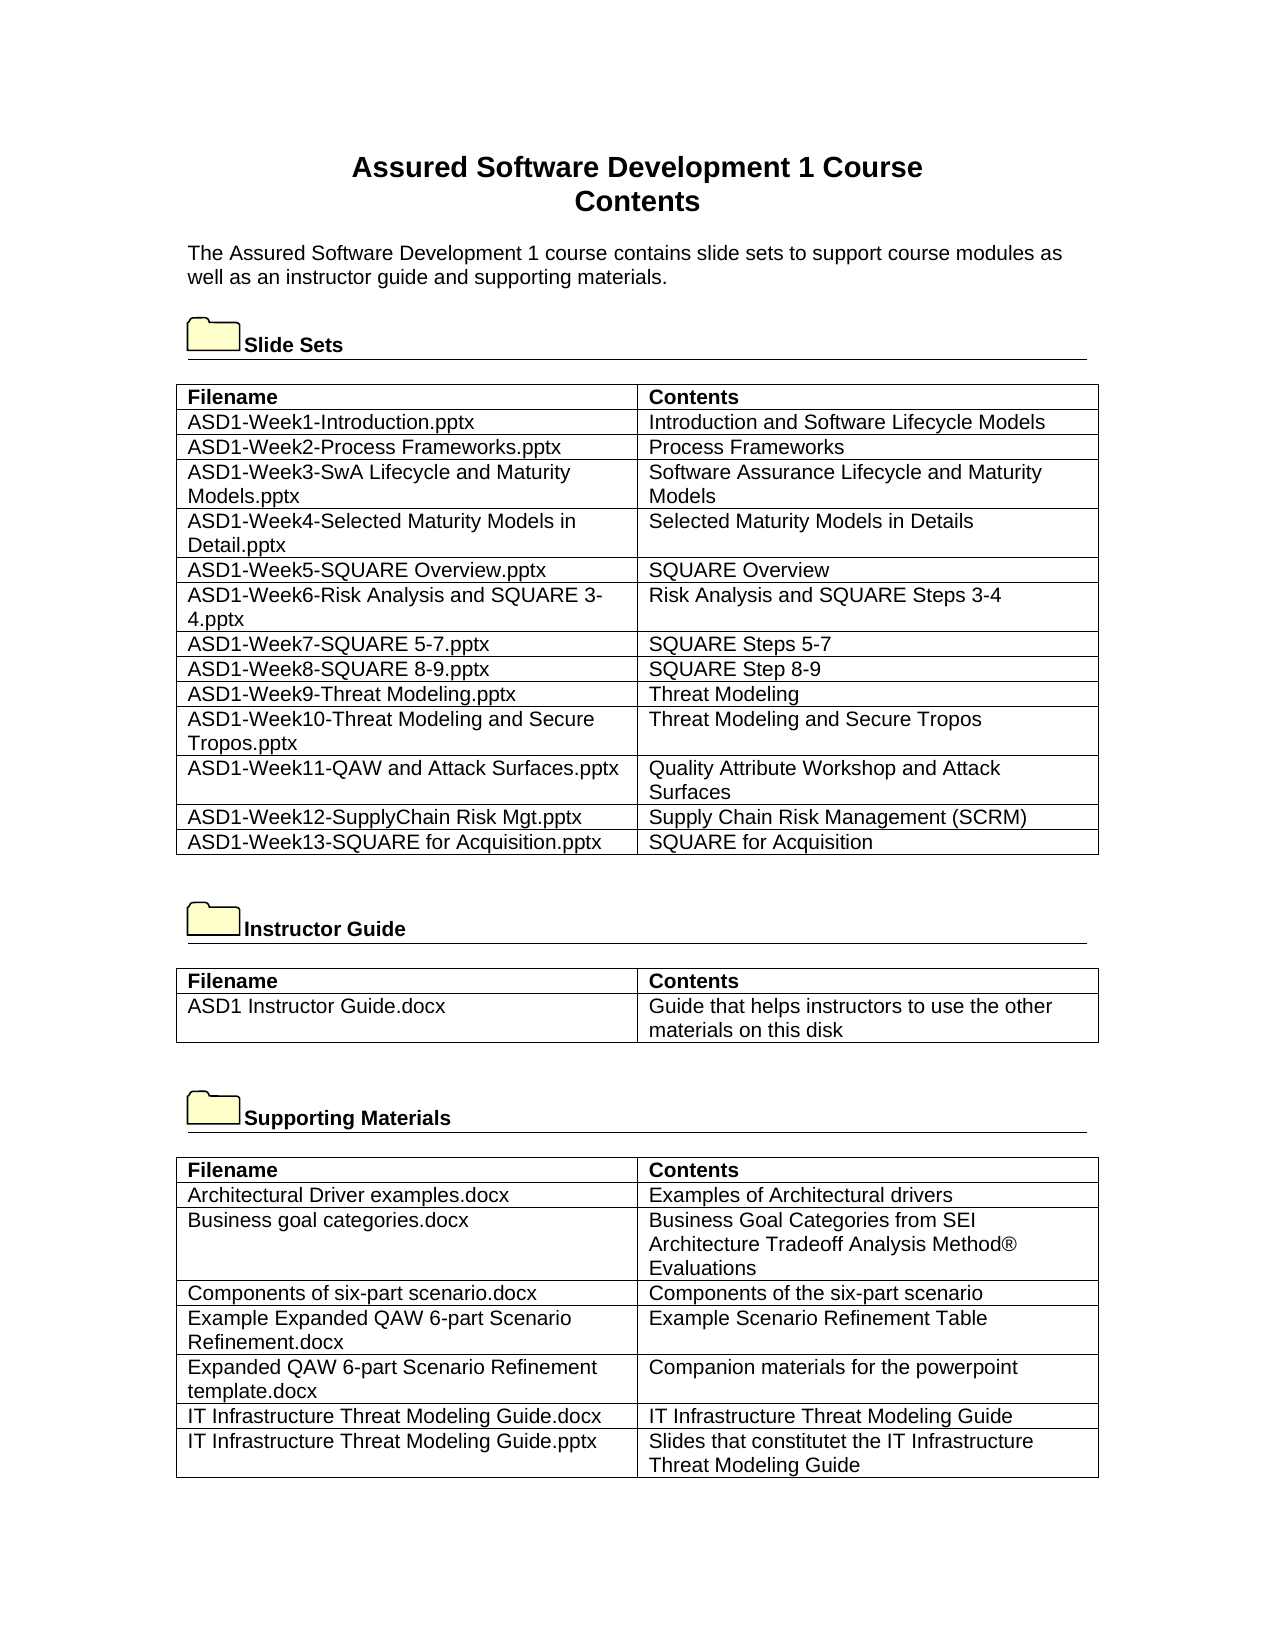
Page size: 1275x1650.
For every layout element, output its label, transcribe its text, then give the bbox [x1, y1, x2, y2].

table_cell SQUARE Overview [638, 558, 1098, 582]
text Assured Software Development 1 Course [187, 150, 1087, 183]
table_cell ASD1-Week9-Threat Modeling.pptx [177, 682, 637, 706]
table_cell ASD1-Week7-SQUARE 5-7.pptx [177, 632, 637, 656]
table_cell SQUARE Steps 5-7 [638, 632, 1098, 656]
text Supporting Materials [187, 1091, 1087, 1133]
text Instructor Guide [187, 902, 1087, 944]
table_cell Software Assurance Lifecycle and Maturity Models [638, 460, 1098, 508]
table_cell IT Infrastructure Threat Modeling Guide [638, 1404, 1098, 1428]
table_cell SQUARE for Acquisition [638, 830, 1098, 853]
table_cell Process Frameworks [638, 435, 1098, 459]
text Contents [187, 183, 1087, 217]
table_cell SQUARE Step 8-9 [638, 657, 1098, 681]
table_header Contents [638, 385, 1098, 409]
table_cell Risk Analysis and SQUARE Steps 3-4 [638, 583, 1098, 631]
text The Assured Software Development 1 course contains slide sets to support course modules as well as an instructor guide and supporting materials. [187, 241, 1087, 289]
table_cell ASD1-Week6-Risk Analysis and SQUARE 3-4.pptx [177, 583, 637, 631]
table_cell ASD1-Week3-SwA Lifecycle and Maturity Models.pptx [177, 460, 637, 508]
table_cell ASD1-Week5-SQUARE Overview.pptx [177, 558, 637, 582]
table_header Filename [177, 969, 637, 993]
table_cell Selected Maturity Models in Details [638, 509, 1098, 557]
table_cell Companion materials for the powerpoint [638, 1355, 1098, 1403]
table_cell ASD1-Week13-SQUARE for Acquisition.pptx [177, 830, 637, 853]
table_cell Introduction and Software Lifecycle Models [638, 410, 1098, 434]
table_cell Example Expanded QAW 6-part Scenario Refinement.docx [177, 1306, 637, 1354]
table_cell Slides that constitutet the IT Infrastructure Threat Modeling Guide [638, 1429, 1098, 1477]
table_cell Examples of Architectural drivers [638, 1183, 1098, 1207]
table_header Filename [177, 385, 637, 409]
table_cell IT Infrastructure Threat Modeling Guide.pptx [177, 1429, 637, 1477]
table_cell Threat Modeling [638, 682, 1098, 706]
table_cell Threat Modeling and Secure Tropos [638, 707, 1098, 754]
table_cell ASD1-Week4-Selected Maturity Models in Detail.pptx [177, 509, 637, 557]
table_cell ASD1-Week10-Threat Modeling and Secure Tropos.pptx [177, 707, 637, 754]
table_cell Example Scenario Refinement Table [638, 1306, 1098, 1354]
table_cell Components of the six-part scenario [638, 1281, 1098, 1305]
table_cell Quality Attribute Workshop and Attack Surfaces [638, 756, 1098, 803]
table_header Contents [638, 1158, 1098, 1182]
table_header Filename [177, 1158, 637, 1182]
table_cell Supply Chain Risk Management (SCRM) [638, 805, 1098, 828]
table_cell ASD1-Week11-QAW and Attack Surfaces.pptx [177, 756, 637, 803]
table_cell Guide that helps instructors to use the other materials on this disk [638, 994, 1098, 1042]
table_cell ASD1-Week2-Process Frameworks.pptx [177, 435, 637, 459]
table_cell ASD1 Instructor Guide.docx [177, 994, 637, 1042]
table_cell ASD1-Week12-SupplyChain Risk Mgt.pptx [177, 805, 637, 828]
table_cell Components of six-part scenario.docx [177, 1281, 637, 1305]
table_cell ASD1-Week1-Introduction.pptx [177, 410, 637, 434]
table_cell ASD1-Week8-SQUARE 8-9.pptx [177, 657, 637, 681]
table_cell Business goal categories.docx [177, 1208, 637, 1280]
table_cell Expanded QAW 6-part Scenario Refinement template.docx [177, 1355, 637, 1403]
table_cell Architectural Driver examples.docx [177, 1183, 637, 1207]
table_header Contents [638, 969, 1098, 993]
table_cell Business Goal Categories from SEI Architecture Tradeoff Analysis Method® Evaluations [638, 1208, 1098, 1280]
text Slide Sets [187, 318, 1087, 360]
table_cell IT Infrastructure Threat Modeling Guide.docx [177, 1404, 637, 1428]
